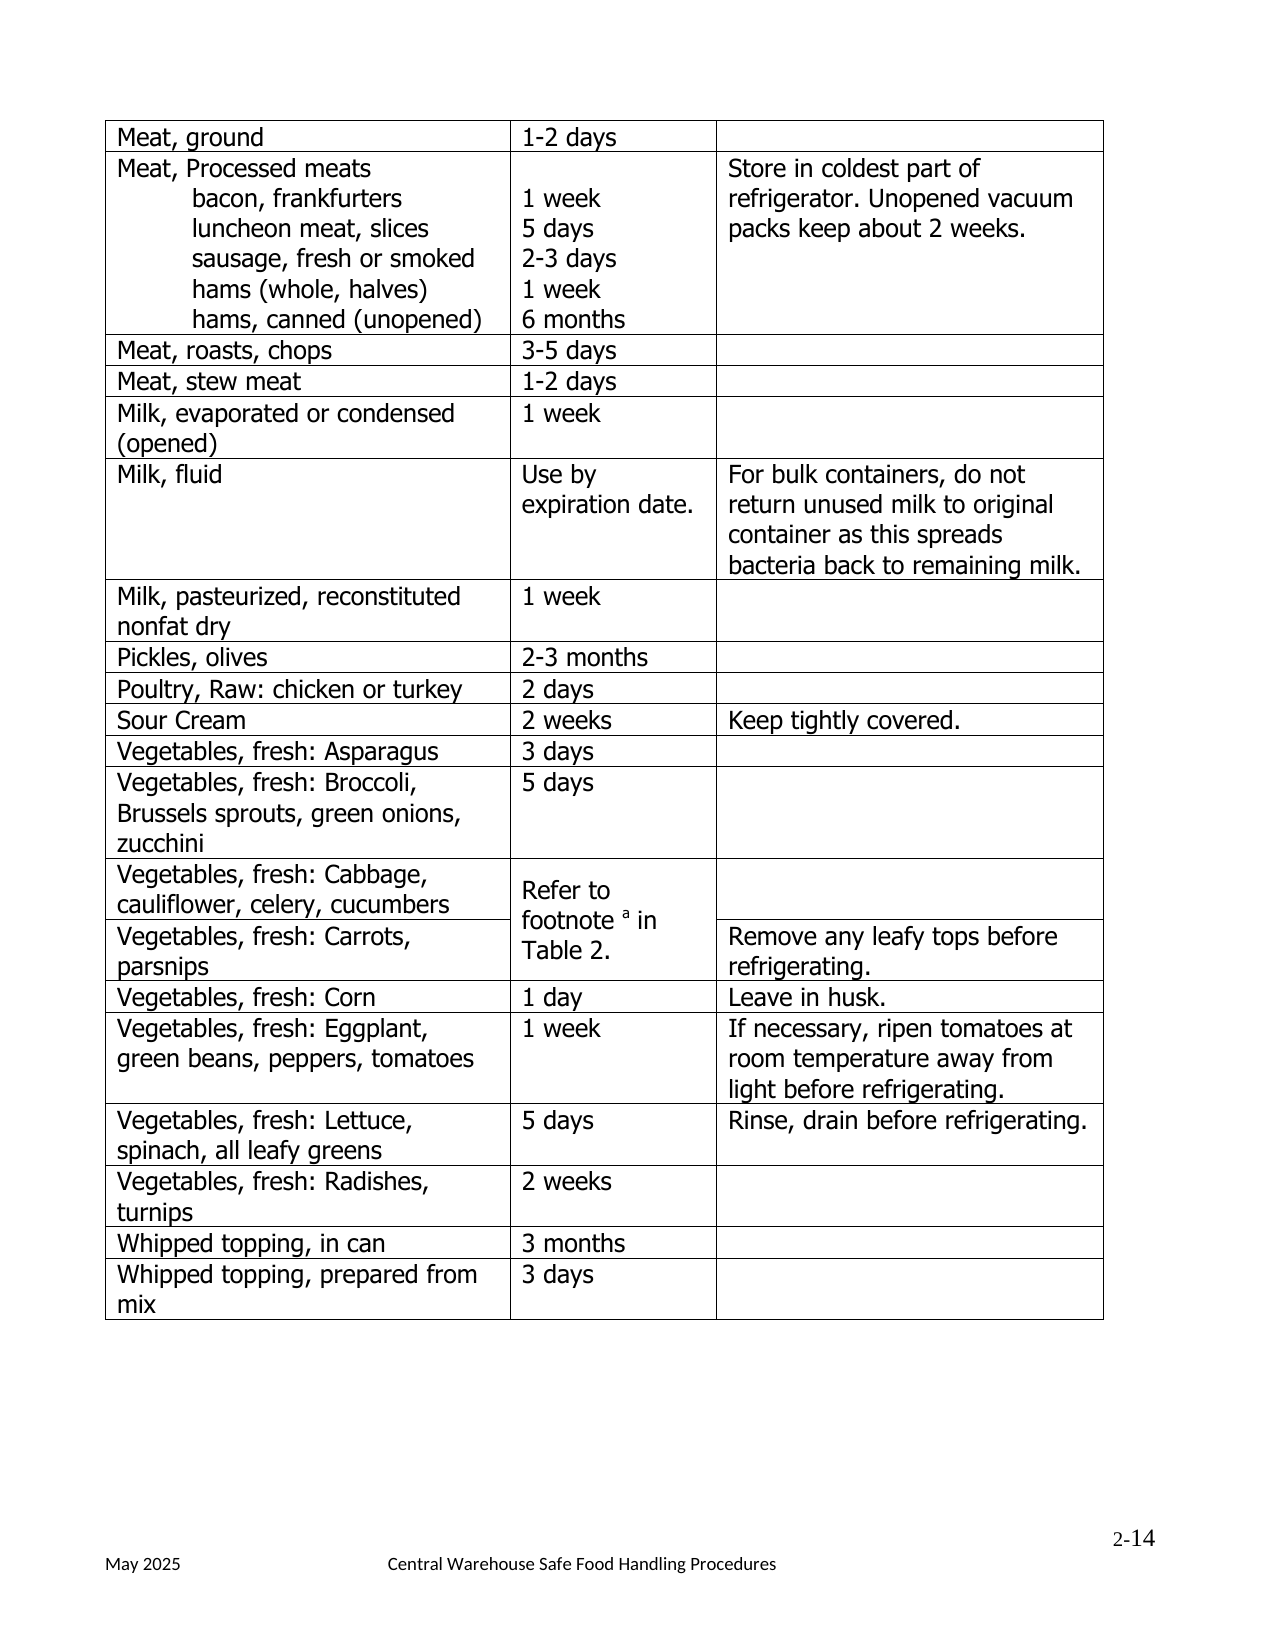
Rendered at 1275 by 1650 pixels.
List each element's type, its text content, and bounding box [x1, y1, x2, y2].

table_cell 3-5 days [511, 335, 716, 365]
table_cell Vegetables, fresh: Lettuce, spinach, all leafy greens [106, 1104, 510, 1165]
table_cell [717, 673, 1103, 703]
table_cell [717, 642, 1103, 672]
table_cell Vegetables, fresh: Asparagus [106, 736, 510, 766]
table_cell 5 days [511, 767, 716, 857]
table_cell Leave in husk. [717, 981, 1103, 1012]
table_cell 1 week [511, 580, 716, 641]
table_cell [717, 366, 1103, 396]
table_cell 1-2 days [511, 366, 716, 396]
table_cell Meat, roasts, chops [106, 335, 510, 365]
table_cell Meat, Processed meats bacon, frankfurters luncheon meat, slices sausage, fresh or smoked hams (whole, halves) hams, canned (unopened) [106, 152, 510, 333]
table_cell 1 week [511, 1013, 716, 1103]
table_cell [717, 1166, 1103, 1226]
table_cell 1-2 days [511, 121, 716, 151]
table_cell Vegetables, fresh: Radishes, turnips [106, 1166, 510, 1226]
table_cell Vegetables, fresh: Carrots, parsnips [106, 920, 510, 980]
table_cell 3 days [511, 1259, 716, 1319]
table_cell [717, 859, 1103, 919]
table_cell Vegetables, fresh: Eggplant, green beans, peppers, tomatoes [106, 1013, 510, 1103]
table_cell [717, 397, 1103, 457]
table_cell [717, 1259, 1103, 1319]
table_cell Whipped topping, in can [106, 1227, 510, 1257]
table_cell Sour Cream [106, 704, 510, 734]
table_cell Vegetables, fresh: Cabbage, cauliflower, celery, cucumbers [106, 859, 510, 919]
table_cell Keep tightly covered. [717, 704, 1103, 734]
table_cell Milk, evaporated or condensed (opened) [106, 397, 510, 457]
table_cell Milk, pasteurized, reconstituted nonfat dry [106, 580, 510, 641]
table_cell [717, 335, 1103, 365]
table_cell [717, 767, 1103, 857]
table_cell Pickles, olives [106, 642, 510, 672]
table_cell For bulk containers, do not return unused milk to original container as this spreads bacteria back to remaining milk. [717, 459, 1103, 579]
table_cell Rinse, drain before refrigerating. [717, 1104, 1103, 1165]
table_cell Meat, stew meat [106, 366, 510, 396]
table_cell 2 weeks [511, 704, 716, 734]
table_cell Milk, fluid [106, 459, 510, 579]
table_cell 1 day [511, 981, 716, 1012]
table_cell 2-3 months [511, 642, 716, 672]
table_cell Use by expiration date. [511, 459, 716, 579]
table_cell Vegetables, fresh: Corn [106, 981, 510, 1012]
table_cell [717, 121, 1103, 151]
table_cell Meat, ground [106, 121, 510, 151]
table_cell [717, 580, 1103, 641]
table_cell 3 months [511, 1227, 716, 1257]
table_cell Store in coldest part of refrigerator. Unopened vacuum packs keep about 2 weeks. [717, 152, 1103, 333]
table_cell Poultry, Raw: chicken or turkey [106, 673, 510, 703]
table_cell 2 weeks [511, 1166, 716, 1226]
table_cell 5 days [511, 1104, 716, 1165]
table_cell If necessary, ripen tomatoes at room temperature away from light before refrigerating. [717, 1013, 1103, 1103]
table_cell [717, 1227, 1103, 1257]
table_cell 2 days [511, 673, 716, 703]
table_cell Vegetables, fresh: Broccoli, Brussels sprouts, green onions, zucchini [106, 767, 510, 857]
table_cell 1 week 5 days 2-3 days 1 week 6 months [511, 152, 716, 333]
table_cell 3 days [511, 736, 716, 766]
table_cell 1 week [511, 397, 716, 457]
table_cell Remove any leafy tops before refrigerating. [717, 920, 1103, 980]
table_cell Refer to footnote a in Table 2. [511, 859, 716, 980]
table_cell Whipped topping, prepared from mix [106, 1259, 510, 1319]
table_cell [717, 736, 1103, 766]
